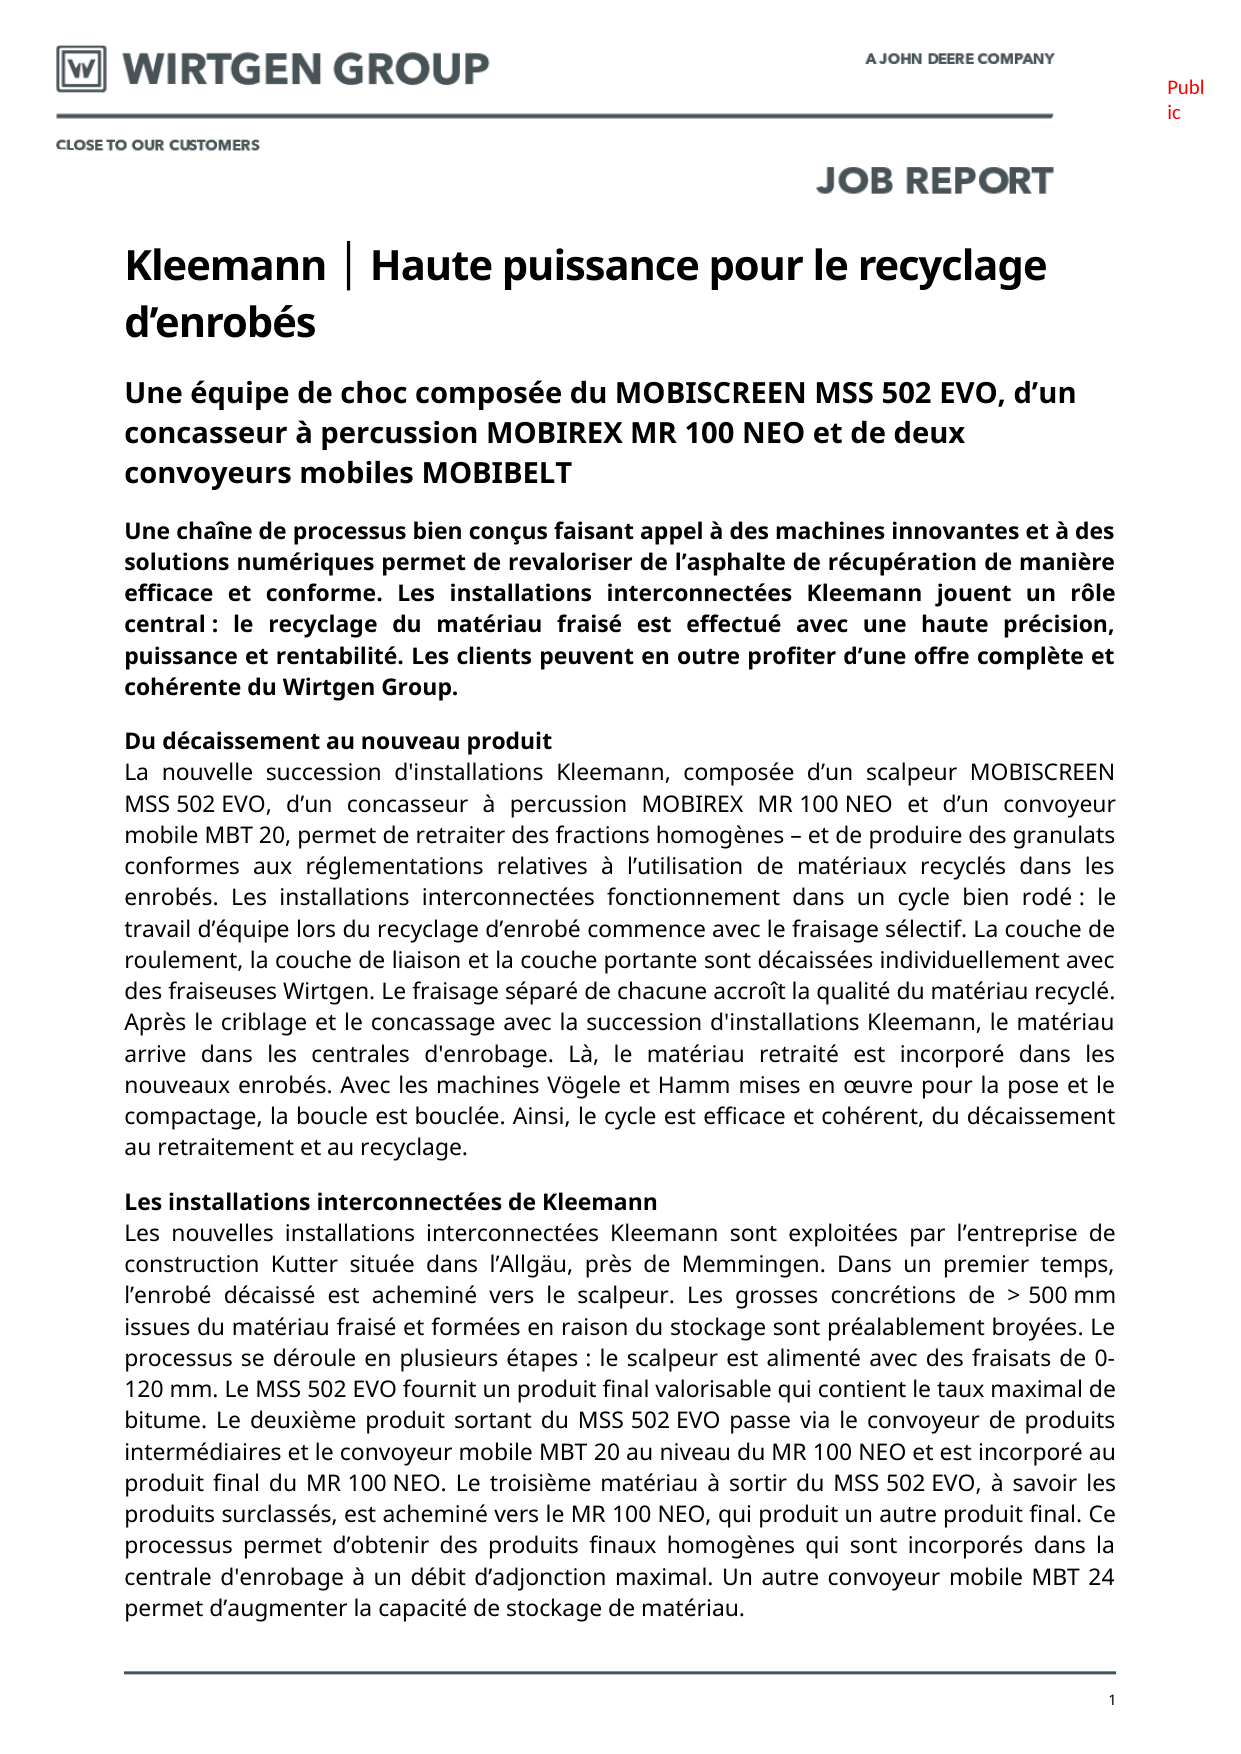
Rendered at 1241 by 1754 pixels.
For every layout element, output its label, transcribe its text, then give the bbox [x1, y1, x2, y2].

text Les installations interconnectées de Kleemann [124, 1186, 1116, 1217]
text Du décaissement au nouveau produit [124, 725, 1116, 756]
text Une chaîne de processus bien conçus faisant appel à des machines innovantes et à des solutions numériques permet de revaloriser de l’asphalte de récupération de manière efficace et conforme. Les installations interconnectées Kleemann jouent un rôle central : le recyclage du matériau fraisé est effectué avec une haute précision, puissance et rentabilité. Les clients peuvent en outre profiter d’une offre complète et cohérente du Wirtgen Group. [124, 515, 1116, 702]
text Kleemann │ Haute puissance pour le recyclage d’enrobés [124, 236, 1116, 350]
text Une équipe de choc composée du MOBISCREEN MSS 502 EVO, d’un concasseur à percussion MOBIREX MR 100 NEO et de deux convoyeurs mobiles MOBIBELT [124, 373, 1116, 492]
text La nouvelle succession d'installations Kleemann, composée d’un scalpeur MOBISCREEN MSS 502 EVO, d’un concasseur à percussion MOBIREX MR 100 NEO et d’un convoyeur mobile MBT 20, permet de retraiter des fractions homogènes – et de produire des granulats conformes aux réglementations relatives à l’utilisation de matériaux recyclés dans les enrobés. Les installations interconnectées fonctionnement dans un cycle bien rodé : le travail d’équipe lors du recyclage d’enrobé commence avec le fraisage sélectif. La couche de roulement, la couche de liaison et la couche portante sont décaissées individuellement avec des fraiseuses Wirtgen. Le fraisage séparé de chacune accroît la qualité du matériau recyclé. Après le criblage et le concassage avec la succession d'installations Kleemann, le matériau arrive dans les centrales d'enrobage. Là, le matériau retraité est incorporé dans les nouveaux enrobés. Avec les machines Vögele et Hamm mises en œuvre pour la pose et le compactage, la boucle est bouclée. Ainsi, le cycle est efficace et cohérent, du décaissement au retraitement et au recyclage. [124, 756, 1116, 1163]
picture [53, 45, 1062, 195]
list Les nouvelles installations interconnectées Kleemann sont exploitées par l’entreprise de construction Kutter située dans l’Allgäu, près de Memmingen. Dans un premier temps, l’enrobé décaissé est acheminé vers le scalpeur. Les grosses concrétions de > 500 mm issues du matériau fraisé et formées en raison du stockage sont préalablement broyées. Le processus se déroule en plusieurs étapes : le scalpeur est alimenté avec des fraisats de 0-120 mm. Le MSS 502 EVO fournit un produit final valorisable qui contient le taux maximal de bitume. Le deuxième produit sortant du MSS 502 EVO passe via le convoyeur de produits intermédiaires et le convoyeur mobile MBT 20 au niveau du MR 100 NEO et est incorporé au produit final du MR 100 NEO. Le troisième matériau à sortir du MSS 502 EVO, à savoir les produits surclassés, est acheminé vers le MR 100 NEO, qui produit un autre produit final. Ce processus permet d’obtenir des produits finaux homogènes qui sont incorporés dans la centrale d'enrobage à un débit d’adjonction maximal. Un autre convoyeur mobile MBT 24 permet d’augmenter la capacité de stockage de matériau. [124, 1217, 1116, 1623]
